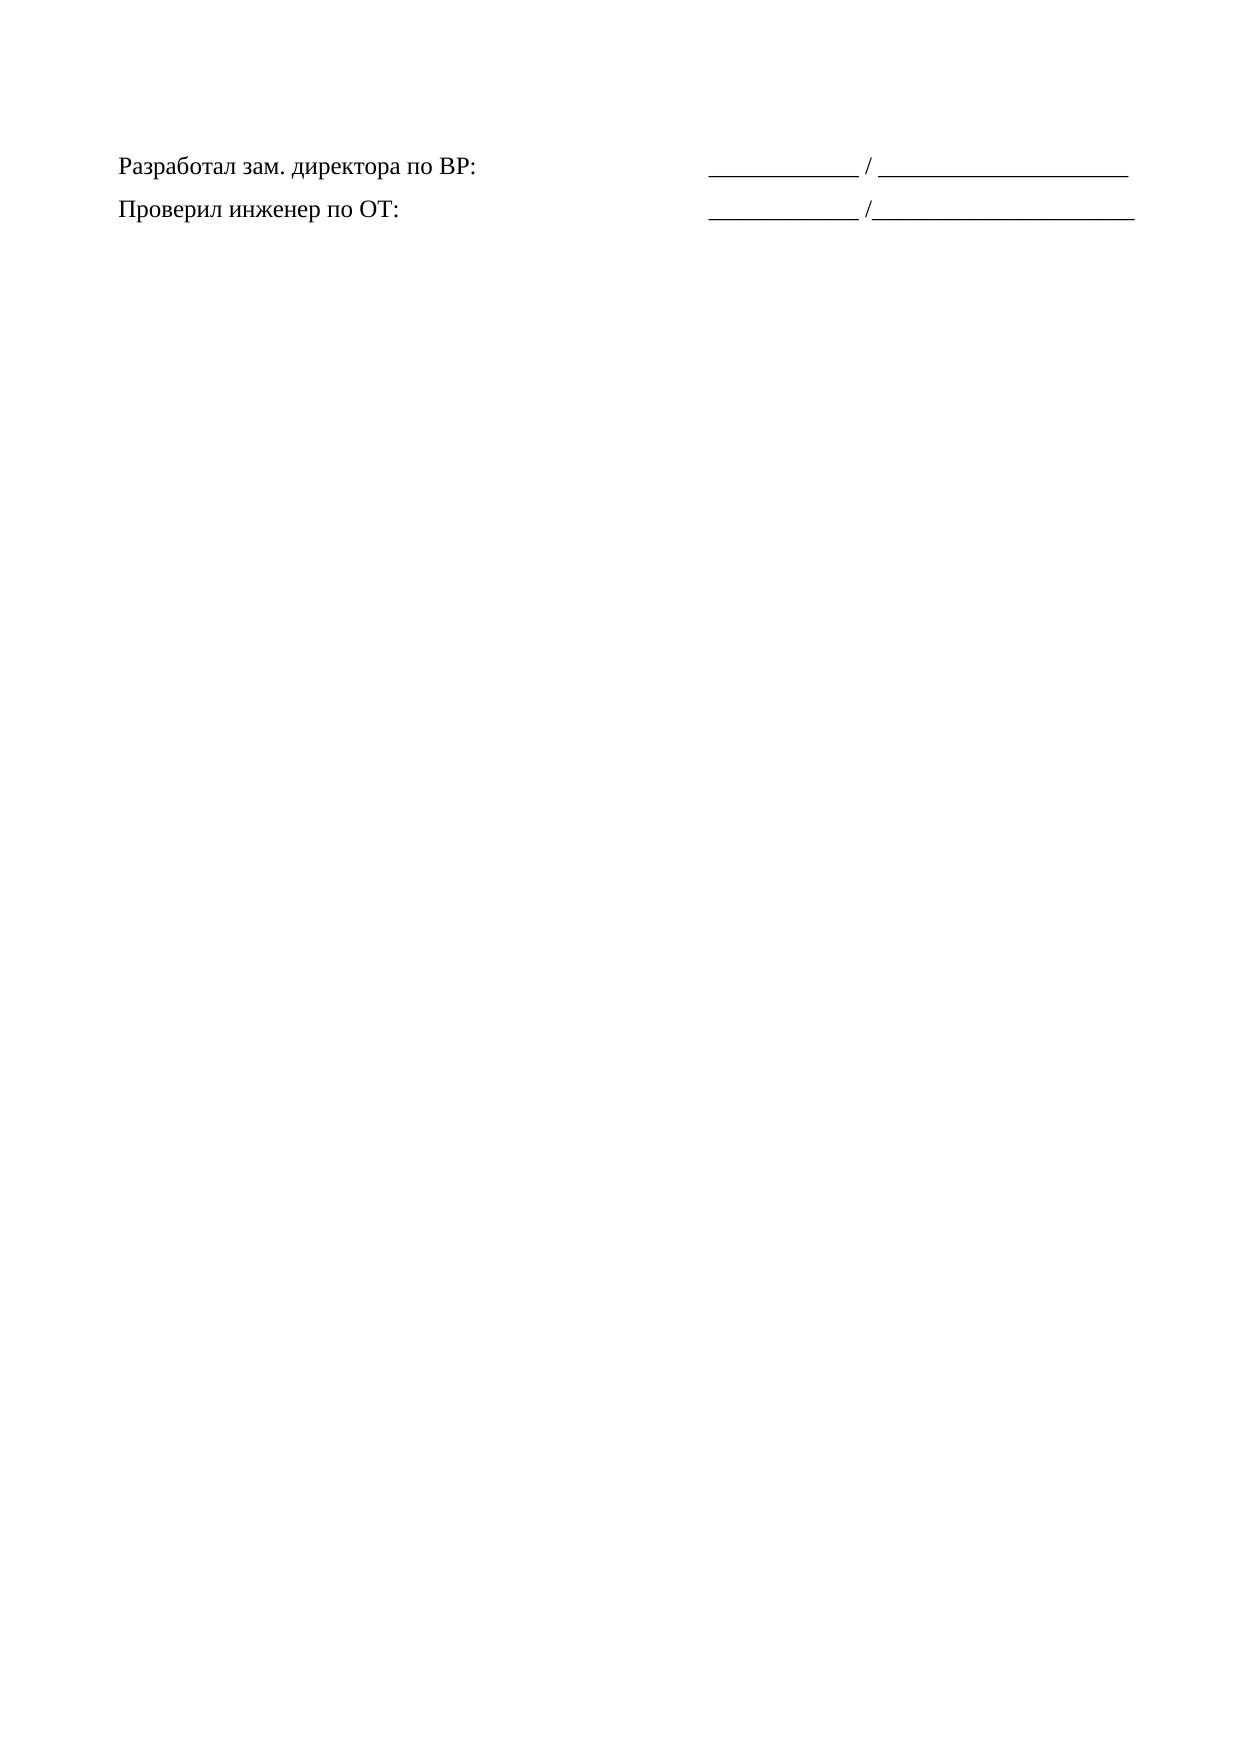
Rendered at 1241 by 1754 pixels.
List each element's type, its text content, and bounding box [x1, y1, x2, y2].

text Проверил инженер по ОТ: ____________ /_____________________ [118, 194, 1152, 223]
text Разработал зам. директора по ВР: ____________ / ____________________ [118, 151, 1152, 180]
